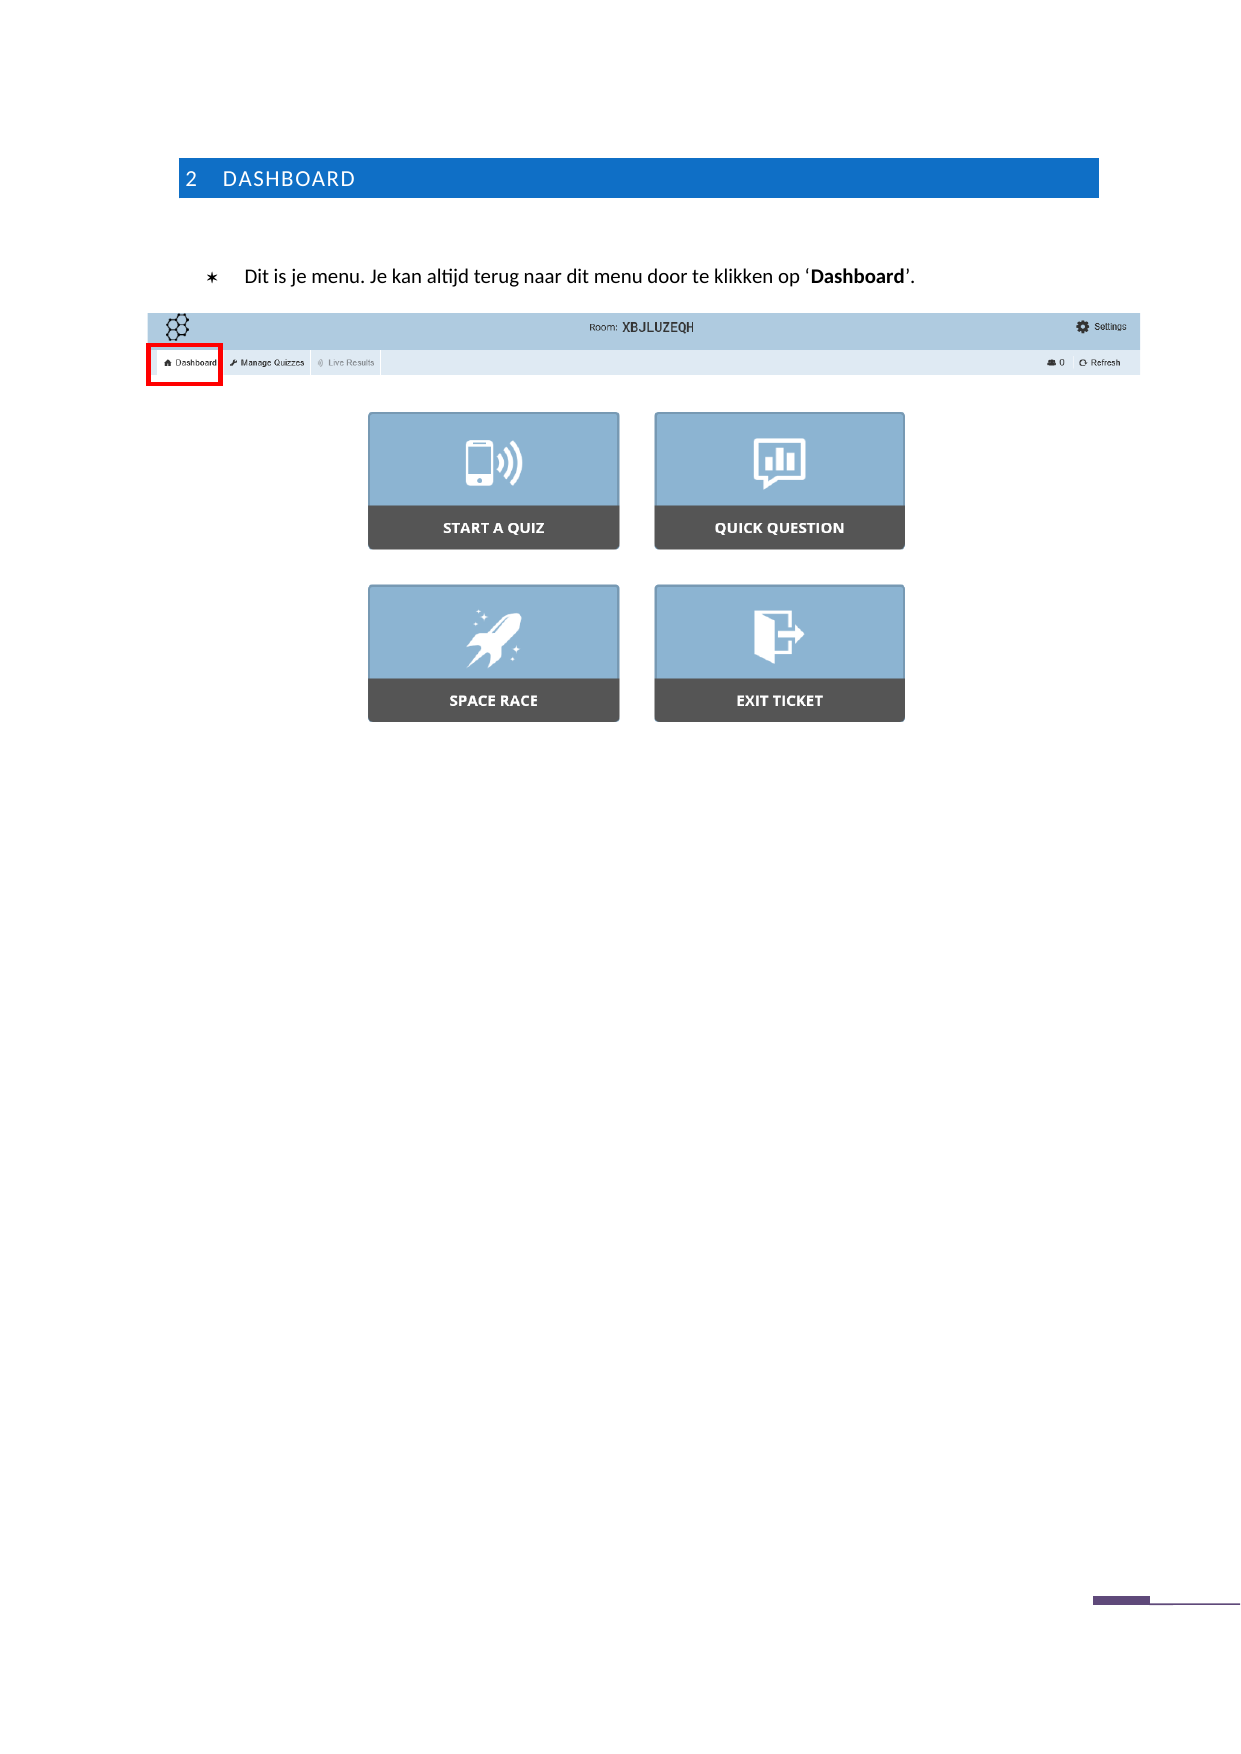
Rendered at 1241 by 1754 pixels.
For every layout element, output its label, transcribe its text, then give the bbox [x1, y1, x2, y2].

list Dit is je menu. Je kan altijd terug naar dit menu door te klikken op ‘Dashboard’. [207, 263, 1093, 288]
picture [151, 347, 218, 382]
subtitle Dashboard [185, 164, 1093, 192]
picture [147, 313, 1141, 757]
